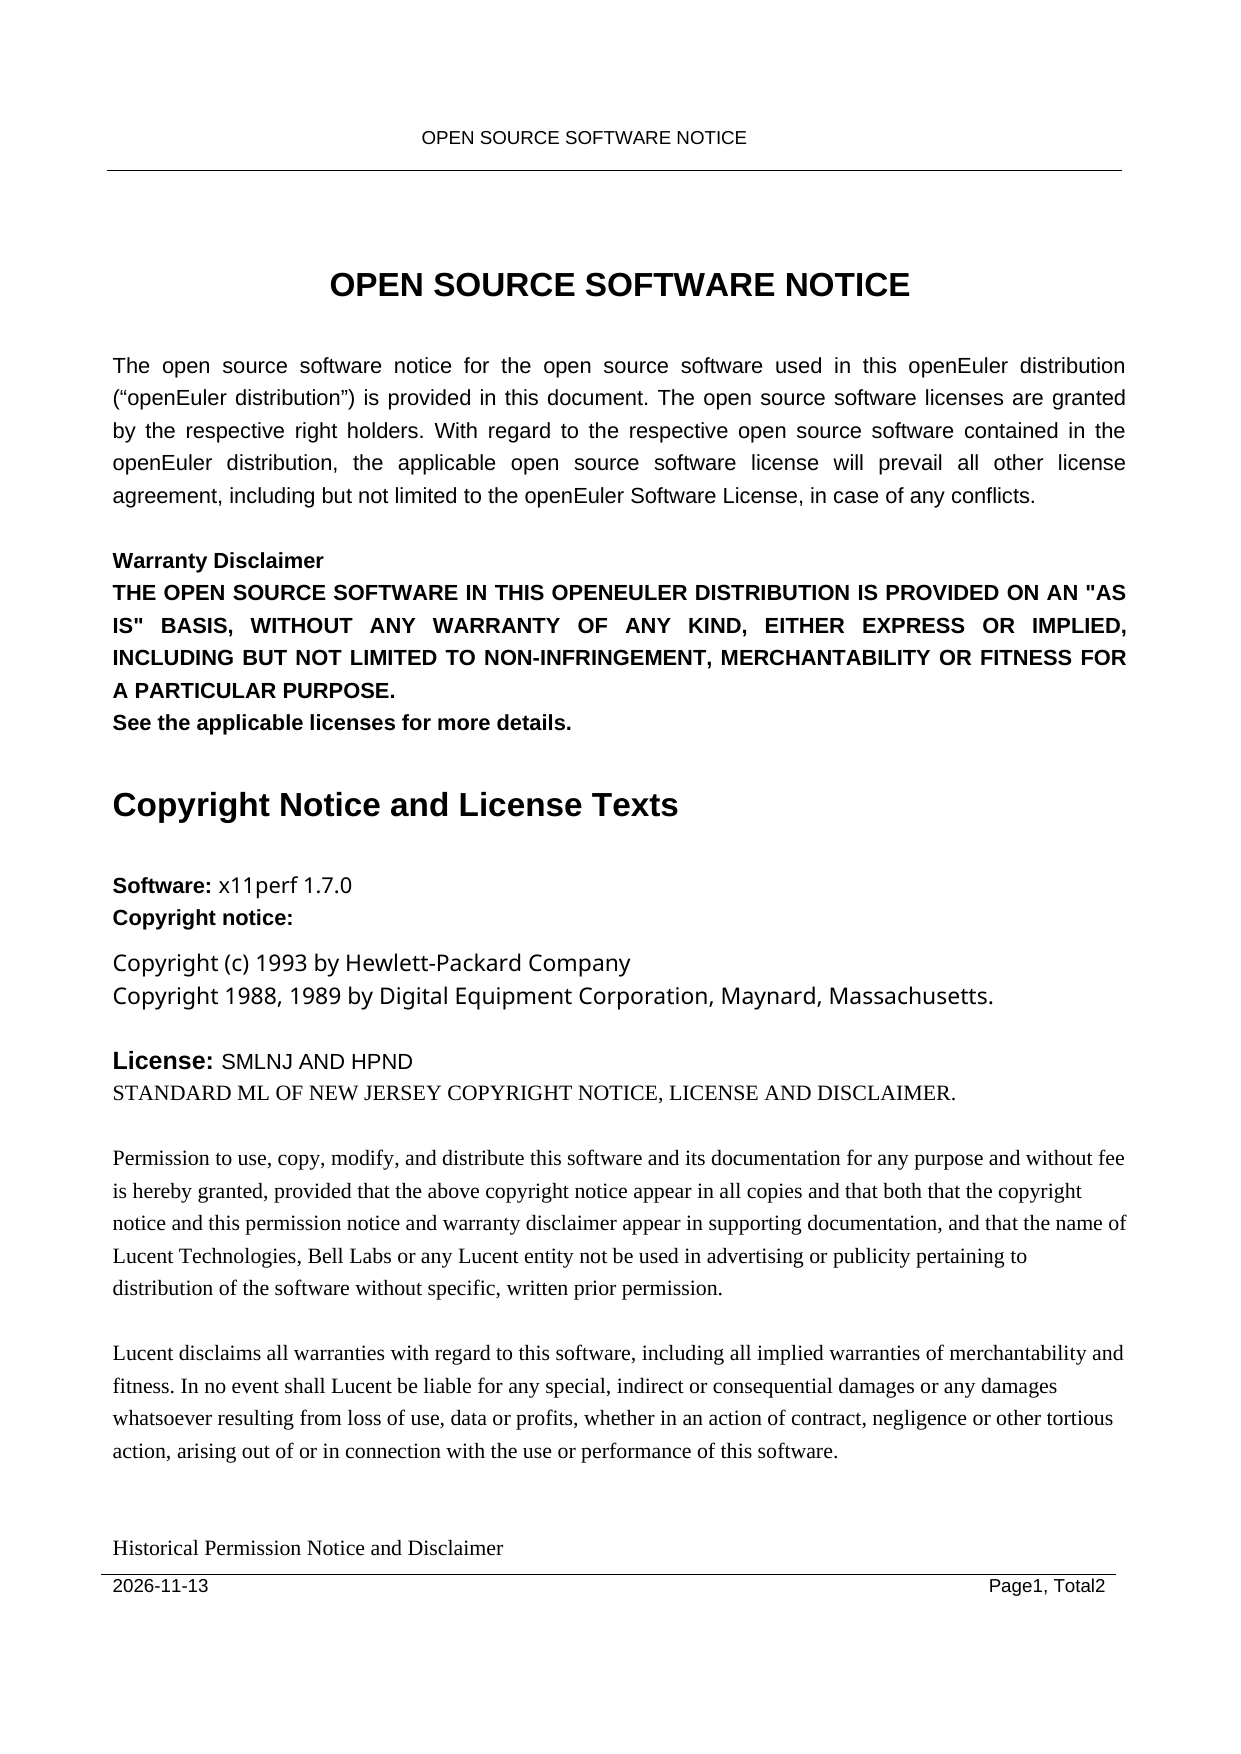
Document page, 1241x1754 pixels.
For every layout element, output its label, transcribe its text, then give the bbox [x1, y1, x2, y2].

text THE OPEN SOURCE SOFTWARE IN THIS OPENEULER DISTRIBUTION IS PROVIDED ON AN "AS IS" BASIS, WITHOUT ANY WARRANTY OF ANY KIND, EITHER EXPRESS OR IMPLIED, INCLUDING BUT NOT LIMITED TO NON-INFRINGEMENT, MERCHANTABILITY OR FITNESS FOR A PARTICULAR PURPOSE. See the applicable licenses for more details. [112, 576, 1128, 739]
text Copyright (c) 1993 by Hewlett-Packard Company Copyright 1988, 1989 by Digital Equipment Corporation, Maynard, Massachusetts. [112, 947, 1128, 1044]
text Copyright notice: [112, 901, 1128, 934]
text Warranty Disclaimer [112, 544, 1128, 576]
text The open source software notice for the open source software used in this openEuler distribution (“openEuler distribution”) is provided in this document. The open source software licenses are granted by the respective right holders. With regard to the respective open source software contained in the openEuler distribution, the applicable open source software license will prevail all other license agreement, including but not limited to the openEuler Software License, in case of any conflicts. [112, 349, 1128, 511]
text OPEN SOURCE SOFTWARE NOTICE [112, 251, 1128, 316]
text License: SMLNJ AND HPND [112, 1044, 1128, 1077]
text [112, 1077, 1128, 1564]
title Software: x11perf 1.7.0 [112, 869, 1128, 901]
text Copyright Notice and License Texts [112, 771, 1128, 836]
